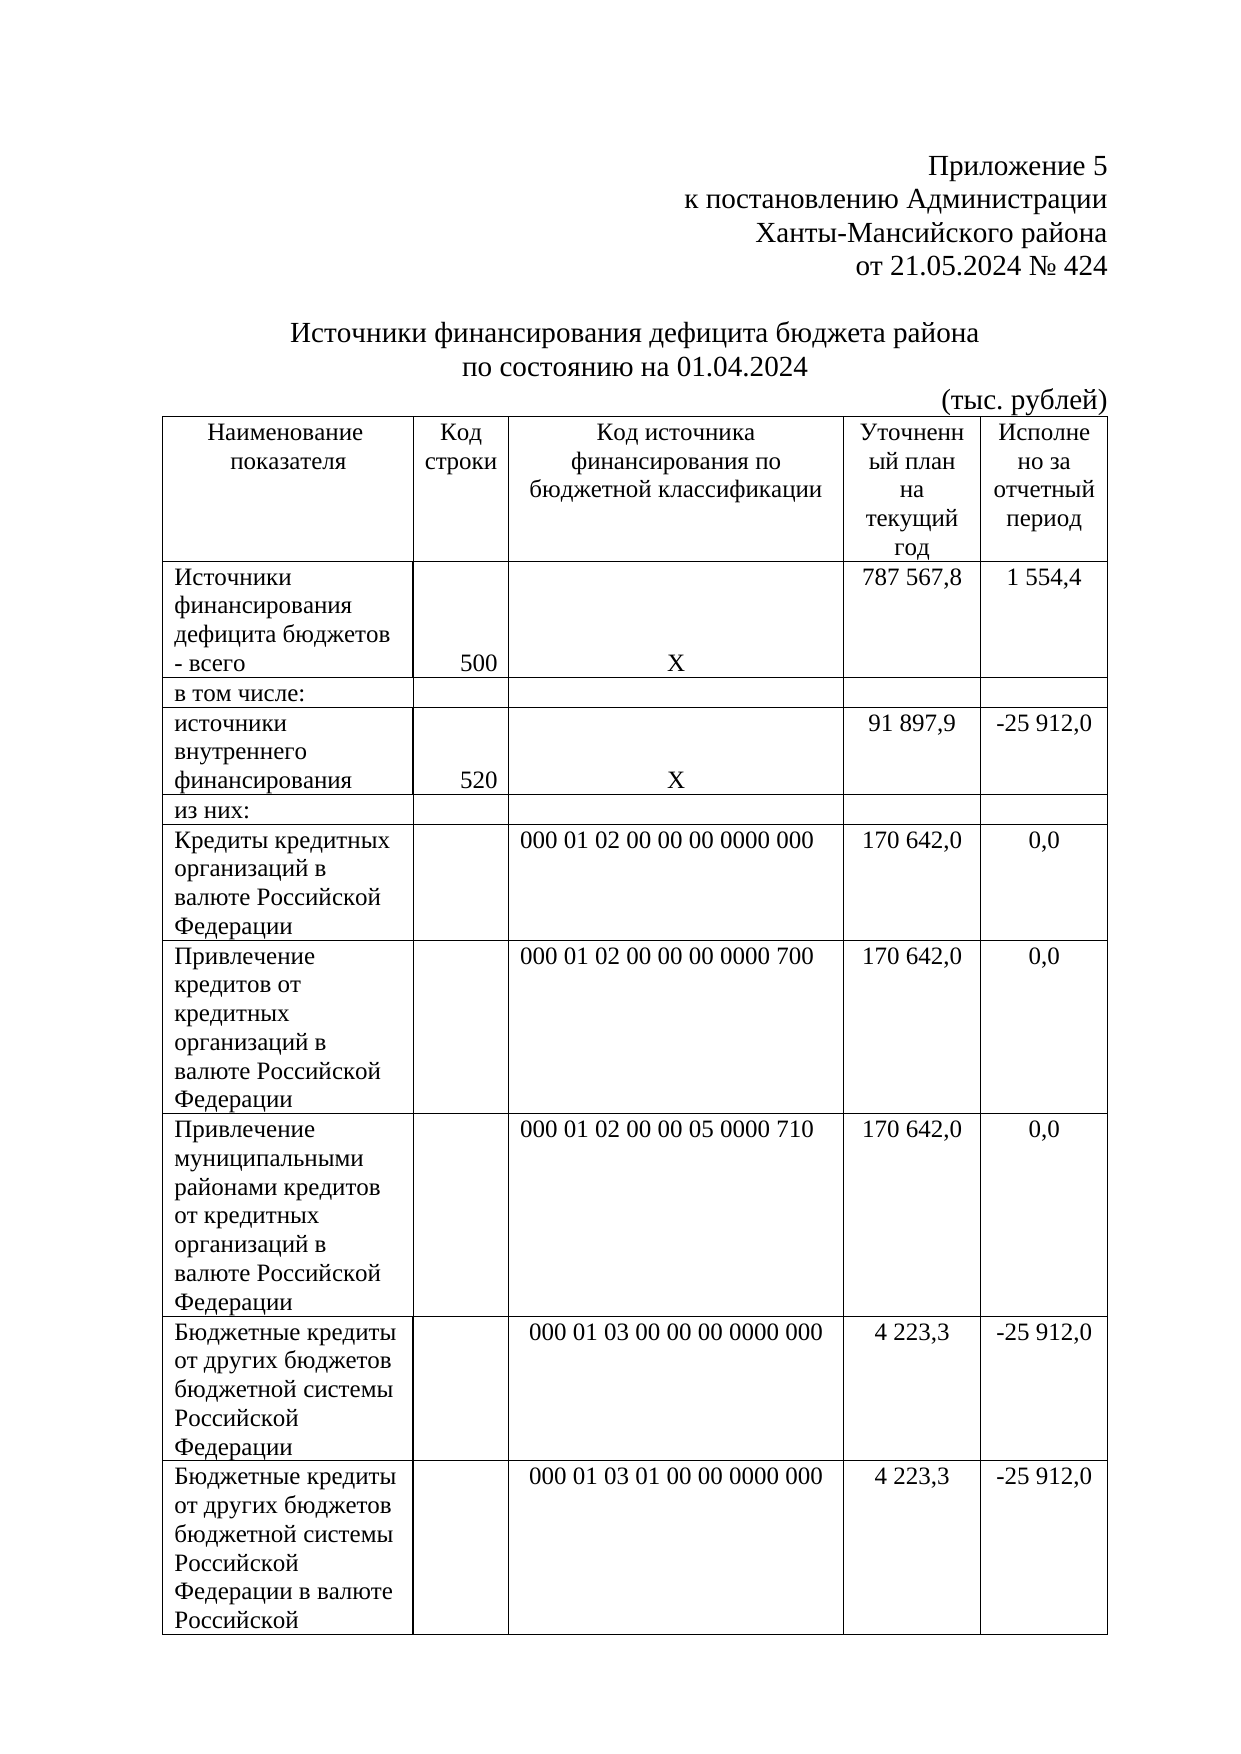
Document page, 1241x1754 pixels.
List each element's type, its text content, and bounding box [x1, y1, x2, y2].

table_cell 500 [414, 562, 508, 677]
table_cell 1 554,4 [981, 562, 1107, 677]
table_cell [414, 1317, 508, 1460]
text (тыс. рублей) [162, 382, 1107, 416]
table_cell 000 01 02 00 00 00 0000 700 [509, 941, 843, 1113]
text по состоянию на 01.04.2024 [162, 349, 1107, 382]
table_cell [981, 795, 1107, 824]
table_cell -25 912,0 [981, 708, 1107, 794]
table_cell -25 912,0 [981, 1317, 1107, 1460]
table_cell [509, 1461, 843, 1634]
table_cell в том числе: [163, 678, 413, 707]
table_cell [844, 678, 980, 707]
table_cell 4 223,3 [844, 1461, 980, 1634]
table_cell из них: [163, 795, 413, 824]
table_cell 0,0 [981, 1114, 1107, 1316]
table_cell [414, 941, 508, 1113]
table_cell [163, 1461, 412, 1634]
table_cell X [509, 562, 843, 677]
table_header Наименование показателя [163, 417, 413, 561]
table_cell 4 223,3 [844, 1317, 980, 1460]
table_header Исполнено за отчетный период [981, 417, 1107, 561]
table_cell 170 642,0 [844, 825, 980, 940]
table_cell 000 01 02 00 00 05 0000 710 [509, 1114, 843, 1316]
text Ханты-Мансийского района [162, 215, 1107, 248]
table_cell источники внутреннего финансирования [163, 708, 412, 794]
table_cell [414, 795, 508, 824]
text Источники финансирования дефицита бюджета района [162, 315, 1107, 349]
table_cell 170 642,0 [844, 1114, 980, 1316]
table_header Уточненный план на текущий год [844, 417, 980, 561]
table_cell [981, 678, 1107, 707]
table_cell [844, 795, 980, 824]
table_header Код источника финансирования по бюджетной классификации [509, 417, 843, 561]
text Приложение 5 [162, 148, 1107, 181]
text к постановлению Администрации [162, 181, 1107, 215]
table_cell [414, 825, 508, 940]
table_cell 0,0 [981, 941, 1107, 1113]
table_cell Кредиты кредитных организаций в валюте Российской Федерации [163, 825, 413, 940]
table_cell 520 [414, 708, 508, 794]
table_cell [414, 678, 508, 707]
table_cell [509, 678, 843, 707]
table_cell [414, 1461, 508, 1634]
table_cell Привлечение муниципальными районами кредитов от кредитных организаций в валюте Российской Федерации [163, 1114, 413, 1316]
table_cell 787 567,8 [844, 562, 980, 677]
table_cell 000 01 02 00 00 00 0000 000 [509, 825, 843, 940]
text от 21.05.2024 № 424 [162, 248, 1107, 282]
table_cell X [509, 708, 843, 794]
table_cell -25 912,0 [981, 1461, 1107, 1634]
table_cell 170 642,0 [844, 941, 980, 1113]
table_cell Источники финансирования дефицита бюджетов - всего [163, 562, 412, 677]
table_cell Бюджетные кредиты от других бюджетов бюджетной системы Российской Федерации [163, 1317, 412, 1460]
table_cell [414, 1114, 508, 1316]
table_cell 91 897,9 [844, 708, 980, 794]
table_cell 000 01 03 00 00 00 0000 000 [509, 1317, 843, 1460]
table_cell 0,0 [981, 825, 1107, 940]
table_cell Привлечение кредитов от кредитных организаций в валюте Российской Федерации [163, 941, 413, 1113]
table_header Код строки [414, 417, 508, 561]
table_cell [509, 795, 843, 824]
